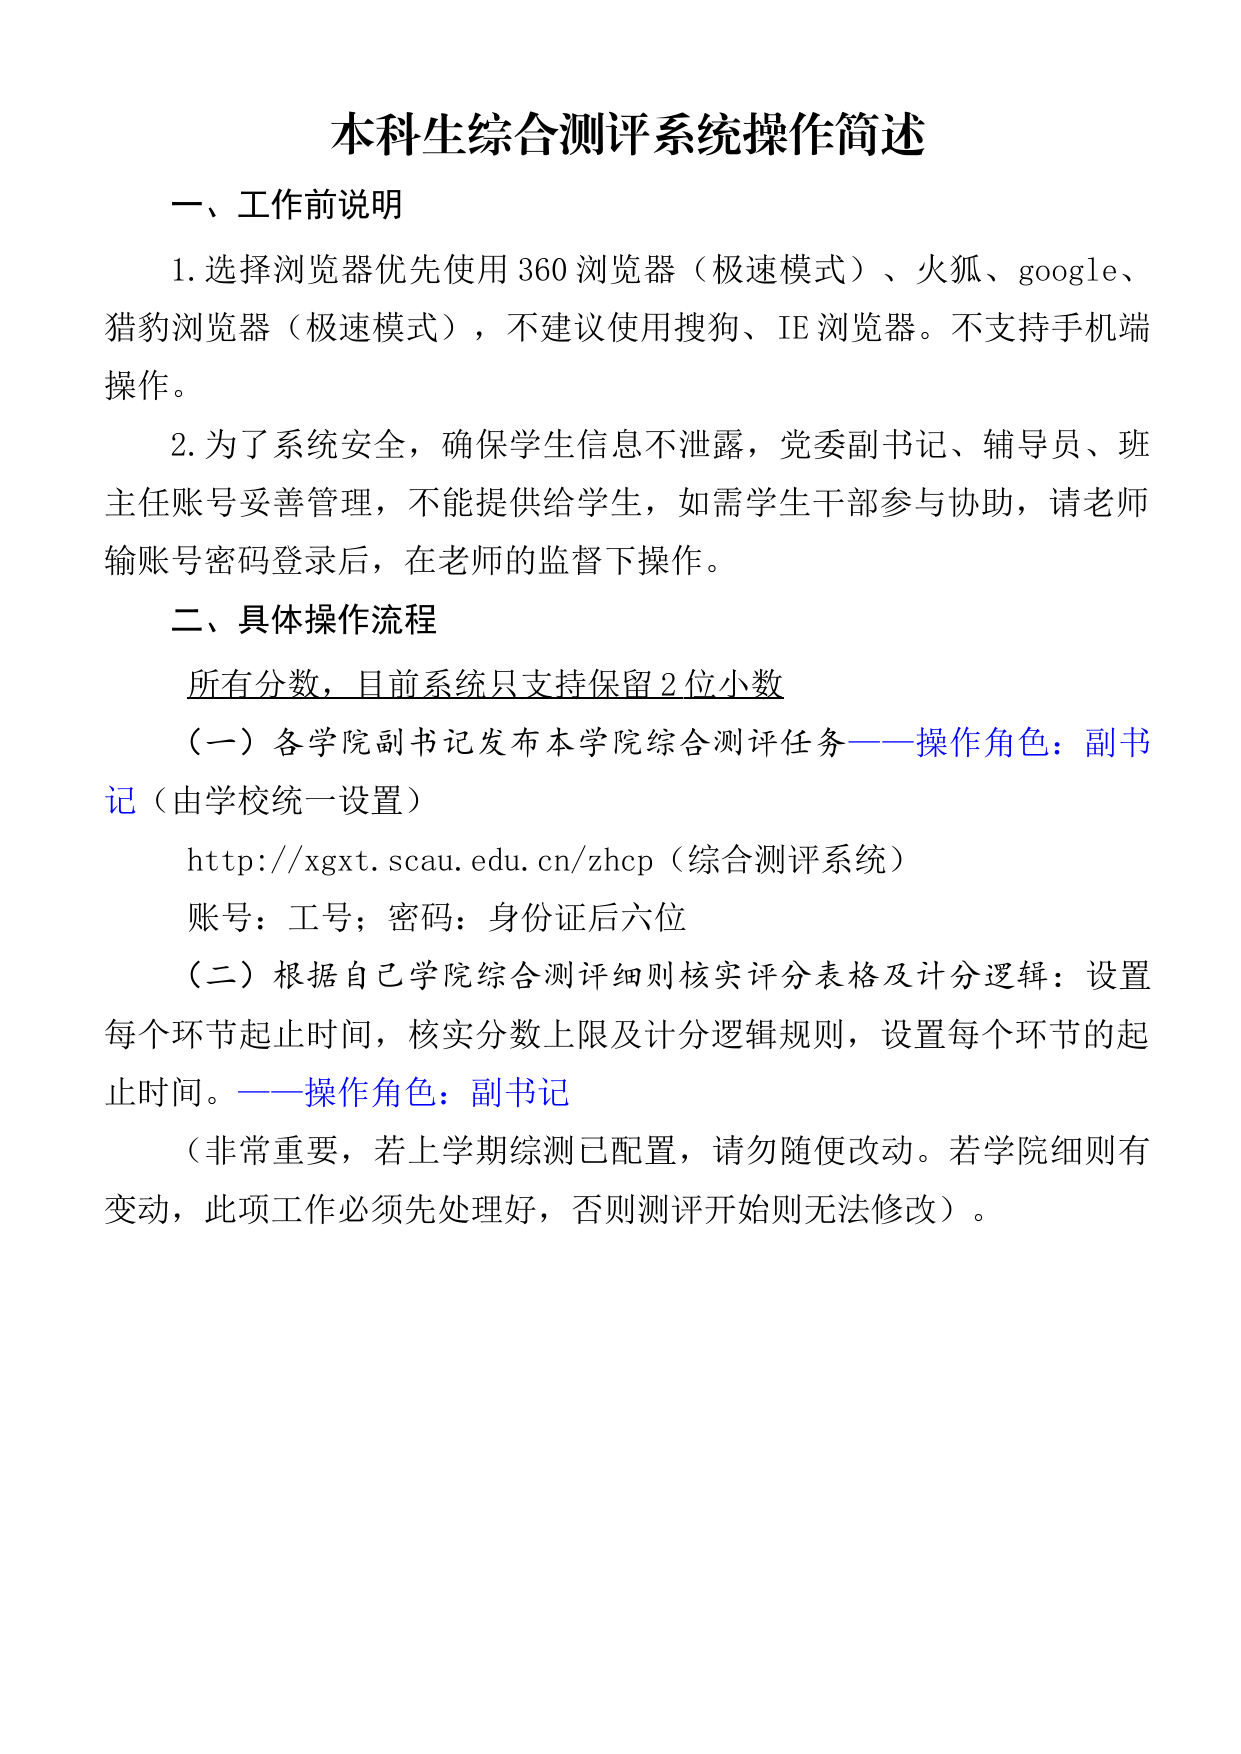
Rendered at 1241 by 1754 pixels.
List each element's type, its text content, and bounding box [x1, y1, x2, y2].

text 本科生综合测评系统操作简述 [103, 104, 1152, 169]
text http://xgxt.scau.edu.cn/zhcp（综合测评系统） [103, 824, 1152, 883]
text 所有分数，目前系统只支持保留2位小数 [103, 649, 1152, 708]
text （一）各学院副书记发布本学院综合测评任务——操作角色：副书记（由学校统一设置） [103, 708, 1152, 824]
text 二、具体操作流程 [103, 584, 1152, 649]
text 一、工作前说明 [103, 169, 1152, 234]
text 账号：工号；密码：身份证后六位 [103, 883, 1152, 941]
text （非常重要，若上学期综测已配置，请勿随便改动。若学院细则有变动，此项工作必须先处理好，否则测评开始则无法修改）。 [103, 1116, 1152, 1233]
text （二）根据自己学院综合测评细则核实评分表格及计分逻辑：设置每个环节起止时间，核实分数上限及计分逻辑规则，设置每个环节的起止时间。——操作角色：副书记 [103, 941, 1152, 1116]
text 1.选择浏览器优先使用360浏览器（极速模式）、火狐、google、猎豹浏览器（极速模式），不建议使用搜狗、IE浏览器。不支持手机端操作。 [103, 234, 1152, 409]
text 2.为了系统安全，确保学生信息不泄露，党委副书记、辅导员、班主任账号妥善管理，不能提供给学生，如需学生干部参与协助，请老师输账号密码登录后，在老师的监督下操作。 [103, 409, 1152, 584]
